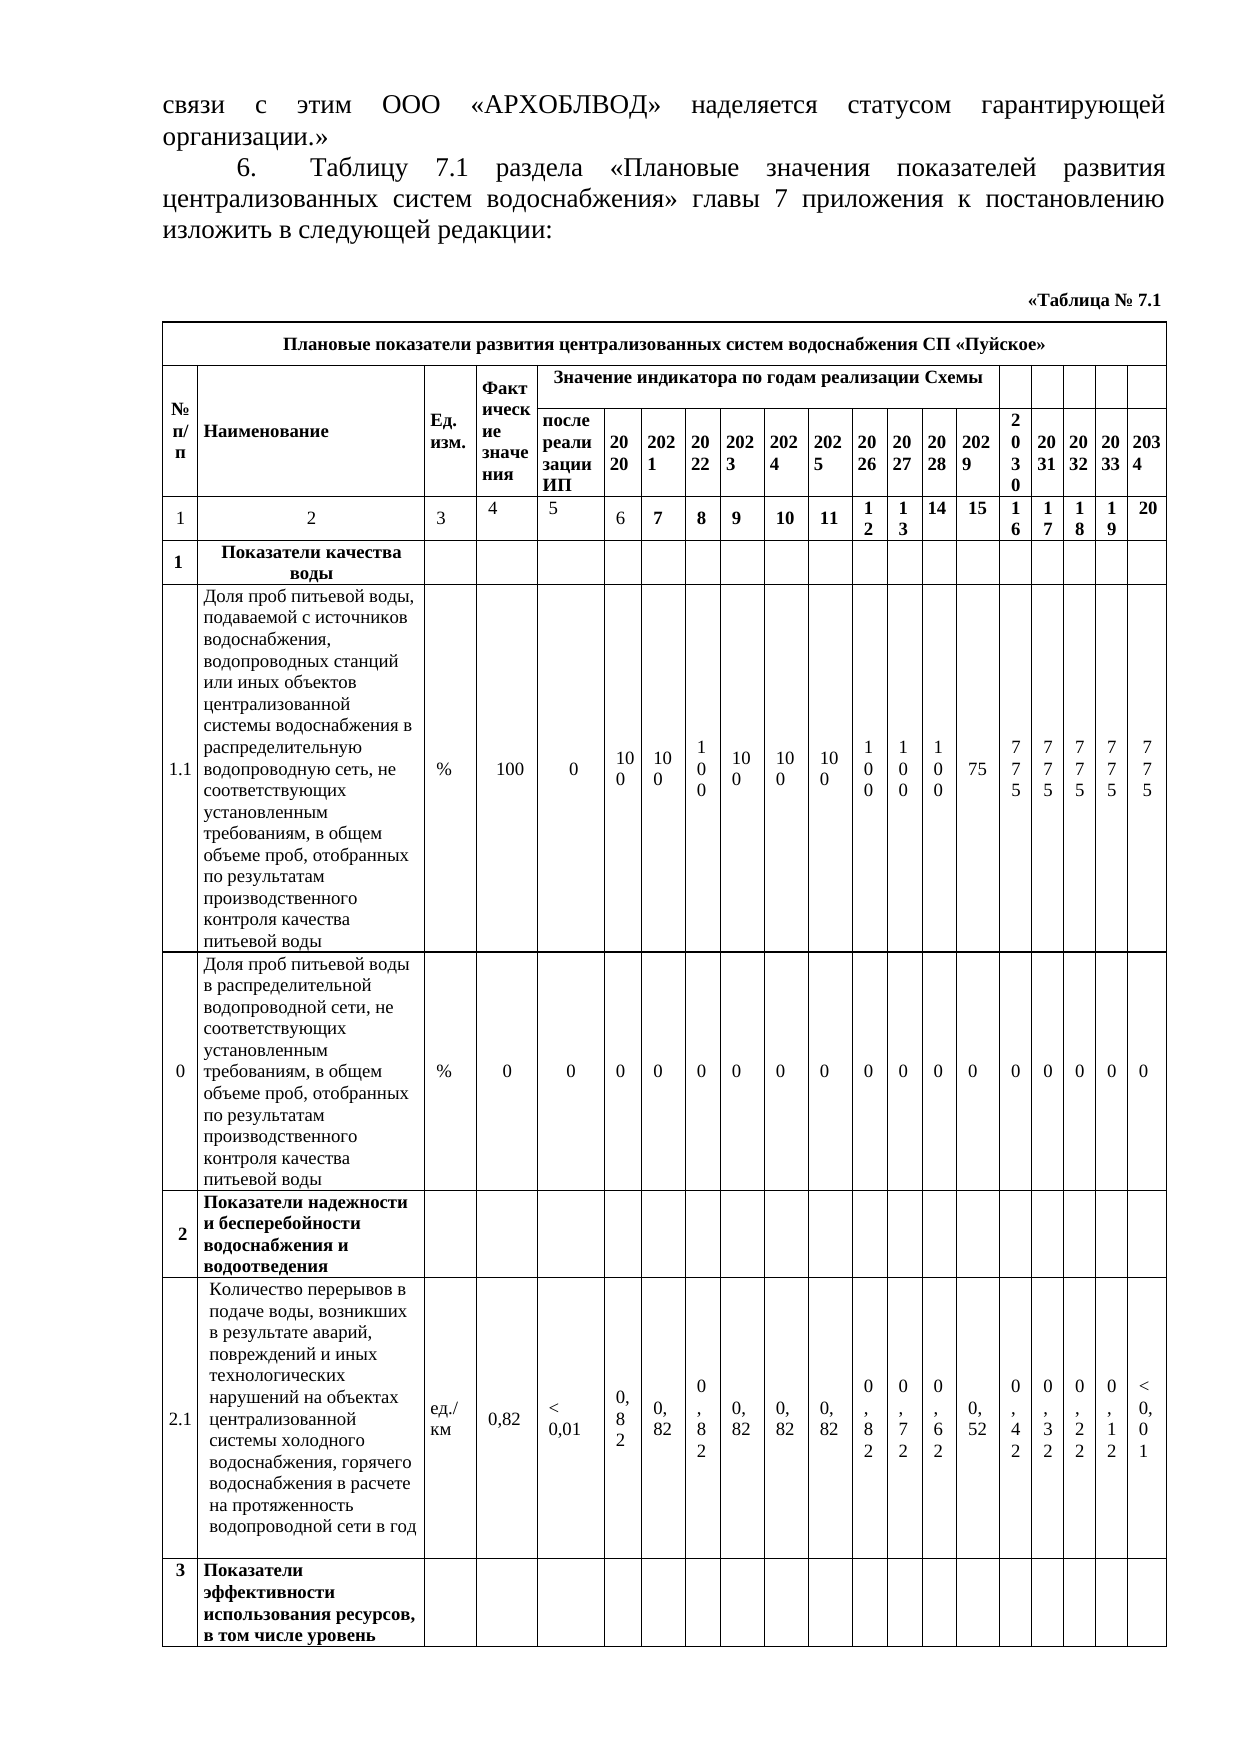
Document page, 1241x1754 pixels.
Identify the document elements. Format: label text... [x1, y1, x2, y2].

table_cell 2033 [1096, 409, 1127, 496]
table_cell [1000, 1559, 1031, 1646]
table_cell [957, 1191, 999, 1277]
table_cell 0 [853, 953, 887, 1190]
table_cell Доля проб питьевой воды в распределительной водопроводной сети, не соответствующих установленным требованиям, в общем объеме проб, отобранных по результатам производственного контроля качества питьевой воды [198, 953, 424, 1190]
table_cell [809, 1191, 852, 1277]
table_cell 2.1 [163, 1278, 197, 1558]
table_cell 100 [642, 585, 685, 951]
table_cell [686, 541, 720, 584]
table_cell [1000, 1191, 1031, 1277]
table_cell 100 [888, 585, 922, 951]
table_cell [425, 541, 476, 584]
table_cell 775 [1096, 585, 1127, 951]
table_cell [1128, 366, 1166, 408]
table_cell [888, 541, 922, 584]
table_cell 1 [163, 497, 197, 540]
table_cell [721, 541, 764, 584]
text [162, 89, 1167, 151]
table_cell 0,82 [686, 1278, 720, 1558]
table_cell 100 [765, 585, 808, 951]
table_cell 775 [1032, 585, 1063, 951]
table_cell [721, 1191, 764, 1277]
table_cell 0,12 [1096, 1278, 1127, 1558]
table_cell 0,42 [1000, 1278, 1031, 1558]
table_cell 0 [721, 953, 764, 1190]
table_cell Наименование [198, 366, 424, 496]
table_cell 775 [1064, 585, 1095, 951]
table_cell [923, 541, 956, 584]
table_cell < 0,01 [1128, 1278, 1166, 1558]
table_cell [1032, 366, 1063, 408]
table_cell 2031 [1032, 409, 1063, 496]
table_cell 0 [642, 953, 685, 1190]
table_cell [477, 1559, 537, 1646]
table_cell 1.1 [163, 585, 197, 951]
table_cell 8 [686, 497, 720, 540]
table_cell 0 [538, 585, 604, 951]
table_cell 0,82 [809, 1278, 852, 1558]
table_cell [765, 1191, 808, 1277]
table_cell 15 [957, 497, 999, 540]
table_cell 4 [477, 497, 537, 540]
table_cell [888, 1191, 922, 1277]
table_cell Количество перерывов в подаче воды, возникших в результате аварий, повреждений и иных технологических нарушений на объектах централизованной системы холодного водоснабжения, горячего водоснабжения в расчете на протяженность водопроводной сети в год [198, 1278, 424, 1558]
table_cell [1128, 1559, 1166, 1646]
table_cell [765, 1559, 808, 1646]
table_cell 0,72 [888, 1278, 922, 1558]
table_cell [853, 541, 887, 584]
table_cell [1032, 1559, 1063, 1646]
table_cell 0,82 [853, 1278, 887, 1558]
table_cell ед./км [425, 1278, 476, 1558]
table_cell [642, 1559, 685, 1646]
table_cell 2024 [765, 409, 808, 496]
table_cell Ед. изм. [425, 366, 476, 496]
table_cell [853, 1191, 887, 1277]
table_cell Показатели эффективности использования ресурсов, в том числе уровень потерь воды [198, 1559, 424, 1646]
table_cell 0,32 [1032, 1278, 1063, 1558]
table_cell [957, 541, 999, 584]
table_cell 100 [923, 585, 956, 951]
table_cell [1096, 1191, 1127, 1277]
table_cell 100 [809, 585, 852, 951]
table_cell 0,82 [721, 1278, 764, 1558]
table_cell 11 [809, 497, 852, 540]
table_cell 12 [853, 497, 887, 540]
table_cell [605, 1559, 641, 1646]
table_cell Доля проб питьевой воды, подаваемой с источников водоснабжения, водопроводных станций или иных объектов централизованной системы водоснабжения в распределительную водопроводную сеть, не соответствующих установленным требованиям, в общем объеме проб, отобранных по результатам производственного контроля качества питьевой воды [198, 585, 424, 951]
table_cell 0 [686, 953, 720, 1190]
table_cell [425, 1559, 476, 1646]
table_cell 0,82 [605, 1278, 641, 1558]
table_cell 100 [605, 585, 641, 951]
table_cell 0 [477, 953, 537, 1190]
table_cell 0 [1000, 953, 1031, 1190]
table_cell 2030 [1000, 409, 1031, 496]
table_cell 100 [853, 585, 887, 951]
table_cell 2025 [809, 409, 852, 496]
table_cell 0 [538, 953, 604, 1190]
table_cell [1064, 1559, 1095, 1646]
table_cell [477, 1191, 537, 1277]
table_cell [1000, 366, 1031, 408]
table_cell 13 [888, 497, 922, 540]
table_cell 0 [1128, 953, 1166, 1190]
table_cell Плановые показатели развития централизованных систем водоснабжения СП «Пуйское» [163, 323, 1166, 365]
table_cell [923, 1559, 956, 1646]
table_cell [425, 1191, 476, 1277]
table_cell 0,82 [477, 1278, 537, 1558]
table_cell 0,52 [957, 1278, 999, 1558]
table_cell 2022 [686, 409, 720, 496]
table_cell [721, 1559, 764, 1646]
table_cell 0 [1064, 953, 1095, 1190]
table_cell 0 [1032, 953, 1063, 1190]
table_cell 19 [1096, 497, 1127, 540]
table_cell 775 [1128, 585, 1166, 951]
list Таблицу 7.1 раздела «Плановые значения показателей развития централизованных систем водоснабжения» главы 7 приложения к постановлению изложить в следующей редакции: [162, 151, 1167, 244]
table_cell [1032, 1191, 1063, 1277]
table_cell [1032, 541, 1063, 584]
table_cell [1096, 541, 1127, 584]
table_cell 0 [1096, 953, 1127, 1190]
table_cell Фактические значения [477, 366, 537, 496]
table_cell 0 [923, 953, 956, 1190]
table_cell 0 [163, 953, 197, 1190]
table_cell 0,62 [923, 1278, 956, 1558]
table_cell [538, 1191, 604, 1277]
table_cell [1064, 1191, 1095, 1277]
table_cell 0 [957, 953, 999, 1190]
table_cell 2021 [642, 409, 685, 496]
table_header «Таблица № 7.1 [163, 278, 1167, 321]
table_cell [642, 541, 685, 584]
table_cell [809, 1559, 852, 1646]
table_cell 2028 [923, 409, 956, 496]
table_cell 75 [957, 585, 999, 951]
table_cell [923, 1191, 956, 1277]
table_cell Значение индикатора по годам реализации Схемы [538, 366, 999, 408]
table_cell [1128, 541, 1166, 584]
table_cell 2 [163, 1191, 197, 1277]
table_cell 3 [425, 497, 476, 540]
table_cell [957, 1559, 999, 1646]
table_cell 2023 [721, 409, 764, 496]
table_cell [538, 1559, 604, 1646]
table_cell 10 [765, 497, 808, 540]
table_cell Показатели надежности и бесперебойности водоснабжения и водоотведения [198, 1191, 424, 1277]
table_cell 0 [765, 953, 808, 1190]
table_cell % [425, 953, 476, 1190]
table_cell 2020 [605, 409, 641, 496]
table_cell № п/п [163, 366, 197, 496]
table_cell 18 [1064, 497, 1095, 540]
table_cell [853, 1559, 887, 1646]
table_cell 775 [1000, 585, 1031, 951]
table_cell 2026 [853, 409, 887, 496]
table_cell [642, 1191, 685, 1277]
table_cell [605, 541, 641, 584]
table_cell [1064, 541, 1095, 584]
table_cell 1 [163, 541, 197, 584]
table_cell 6 [605, 497, 641, 540]
table_cell [765, 541, 808, 584]
table_cell [1096, 1559, 1127, 1646]
table_cell 0,22 [1064, 1278, 1095, 1558]
table_cell 2034 [1128, 409, 1166, 496]
table_cell [1064, 366, 1095, 408]
table_cell 0 [605, 953, 641, 1190]
table_cell 2027 [888, 409, 922, 496]
table_cell [477, 541, 537, 584]
table_cell [888, 1559, 922, 1646]
table_cell % [425, 585, 476, 951]
table_cell 5 [538, 497, 604, 540]
table_cell 0 [809, 953, 852, 1190]
table_cell < 0,01 [538, 1278, 604, 1558]
table_cell 7 [642, 497, 685, 540]
table_cell 17 [1032, 497, 1063, 540]
table_cell [1096, 366, 1127, 408]
table_cell [1000, 541, 1031, 584]
table_cell 20 [1128, 497, 1166, 540]
table_cell 100 [477, 585, 537, 951]
table_cell 16 [1000, 497, 1031, 540]
table_cell 100 [686, 585, 720, 951]
table_cell [686, 1191, 720, 1277]
table_cell [1128, 1191, 1166, 1277]
table_cell 0,82 [765, 1278, 808, 1558]
table_cell 3 [163, 1559, 197, 1646]
table_cell 2029 [957, 409, 999, 496]
table_cell 14 [923, 497, 956, 540]
table_cell [686, 1559, 720, 1646]
table_cell 9 [721, 497, 764, 540]
table_cell [538, 541, 604, 584]
table_cell 0,82 [642, 1278, 685, 1558]
table_cell Показатели качества воды [198, 541, 424, 584]
table_cell [809, 541, 852, 584]
table_cell 100 [721, 585, 764, 951]
table_cell после реализации ИП [538, 409, 604, 496]
table_cell 0 [888, 953, 922, 1190]
table_cell 2 [198, 497, 424, 540]
table_cell 2032 [1064, 409, 1095, 496]
table_cell [605, 1191, 641, 1277]
